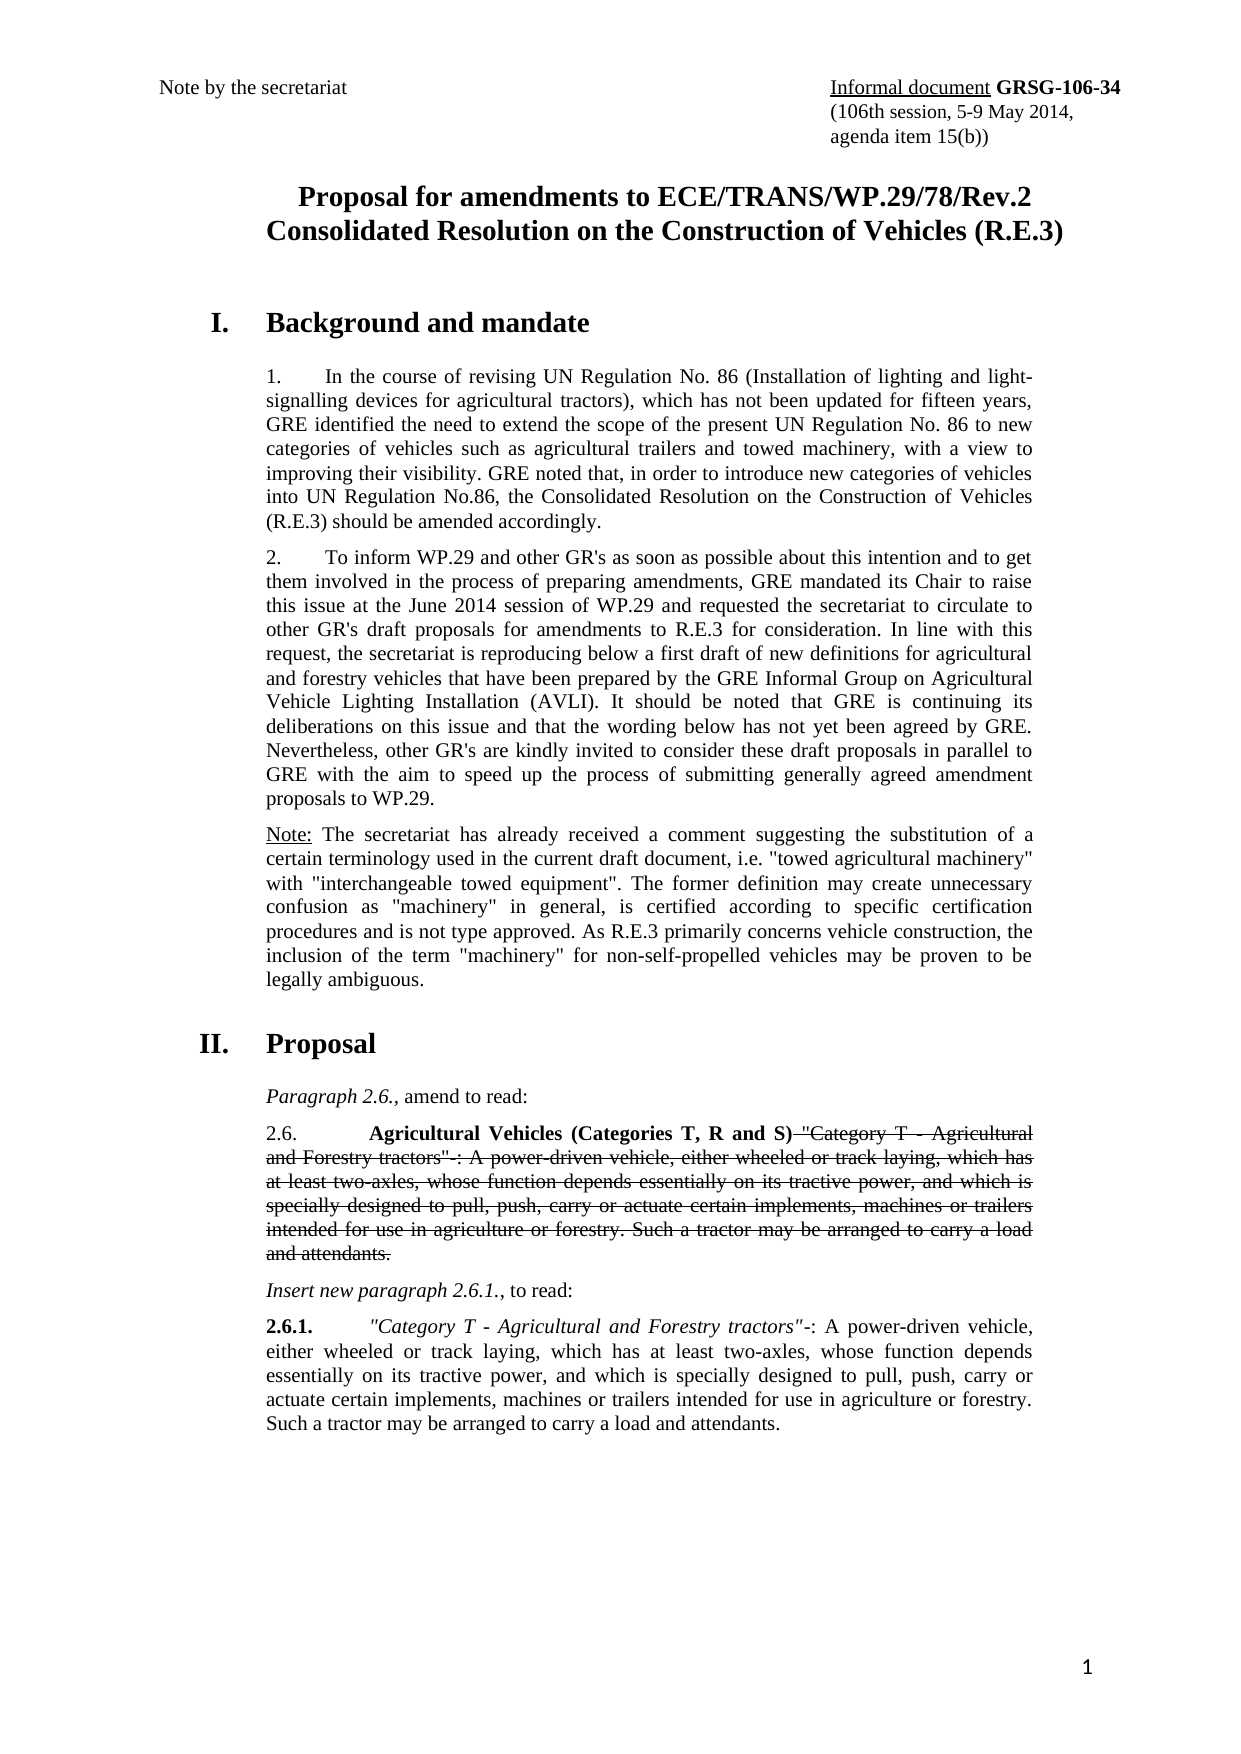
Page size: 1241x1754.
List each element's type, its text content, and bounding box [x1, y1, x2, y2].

text I. Background and mandate [148, 308, 974, 339]
text Note: The secretariat has already received a comment suggesting the substitution of a certain terminology used in the current draft document, i.e. "towed agricultural machinery" with "interchangeable towed equipment". The former definition may create unnecessary confusion as "machinery" in general, is certified according to specific certification procedures and is not type approved. As R.E.3 primarily concerns vehicle construction, the inclusion of the term "machinery" for non-self-propelled vehicles may be proven to be legally ambiguous. [266, 822, 1033, 991]
text II. Proposal [148, 1028, 1033, 1059]
text Consolidated Resolution on the Construction of Vehicles (R.E.3) [266, 213, 1064, 246]
text 2.6. Agricultural Vehicles (Categories T, R and S) "Category T - Agricultural and Forestry tractors"-: A power-driven vehicle, either wheeled or track laying, which has at least two-axles, whose function depends essentially on its tractive power, and which is specially designed to pull, push, carry or actuate certain implements, machines or trailers intended for use in agriculture or forestry. Such a tractor may be arranged to carry a load and attendants. [266, 1121, 1033, 1158]
text 2.6.1. "Category T - Agricultural and Forestry tractors"-: A power-driven vehicle, either wheeled or track laying, which has at least two-axles, whose function depends essentially on its tractive power, and which is specially designed to pull, push, carry or actuate certain implements, machines or trailers intended for use in agriculture or forestry. Such a tractor may be arranged to carry a load and attendants. [266, 1314, 1033, 1435]
text Proposal for amendments to ECE/TRANS/WP.29/78/Rev.2 [266, 179, 1064, 213]
text 2. To inform WP.29 and other GR's as soon as possible about this intention and to get them involved in the process of preparing amendments, GRE mandated its Chair to raise this issue at the June 2014 session of WP.29 and requested the secretariat to circulate to other GR's draft proposals for amendments to R.E.3 for consideration. In line with this request, the secretariat is reproducing below a first draft of new definitions for agricultural and forestry vehicles that have been prepared by the GRE Informal Group on Agricultural Vehicle Lighting Installation (AVLI). It should be noted that GRE is continuing its deliberations on this issue and that the wording below has not yet been agreed by GRE. Nevertheless, other GR's are kindly invited to consider these draft proposals in parallel to GRE with the aim to speed up the process of submitting generally agreed amendment proposals to WP.29. [266, 545, 1033, 810]
text Insert new paragraph 2.6.1., to read: [266, 1278, 1033, 1302]
text Paragraph 2.6., amend to read: [266, 1084, 1033, 1108]
text 1. In the course of revising UN Regulation No. 86 (Installation of lighting and light-signalling devices for agricultural tractors), which has not been updated for fifteen years, GRE identified the need to extend the scope of the present UN Regulation No. 86 to new categories of vehicles such as agricultural trailers and towed machinery, with a view to improving their visibility. GRE noted that, in order to introduce new categories of vehicles into UN Regulation No.86, the Consolidated Resolution on the Construction of Vehicles (R.E.3) should be amended accordingly. [266, 364, 1033, 533]
